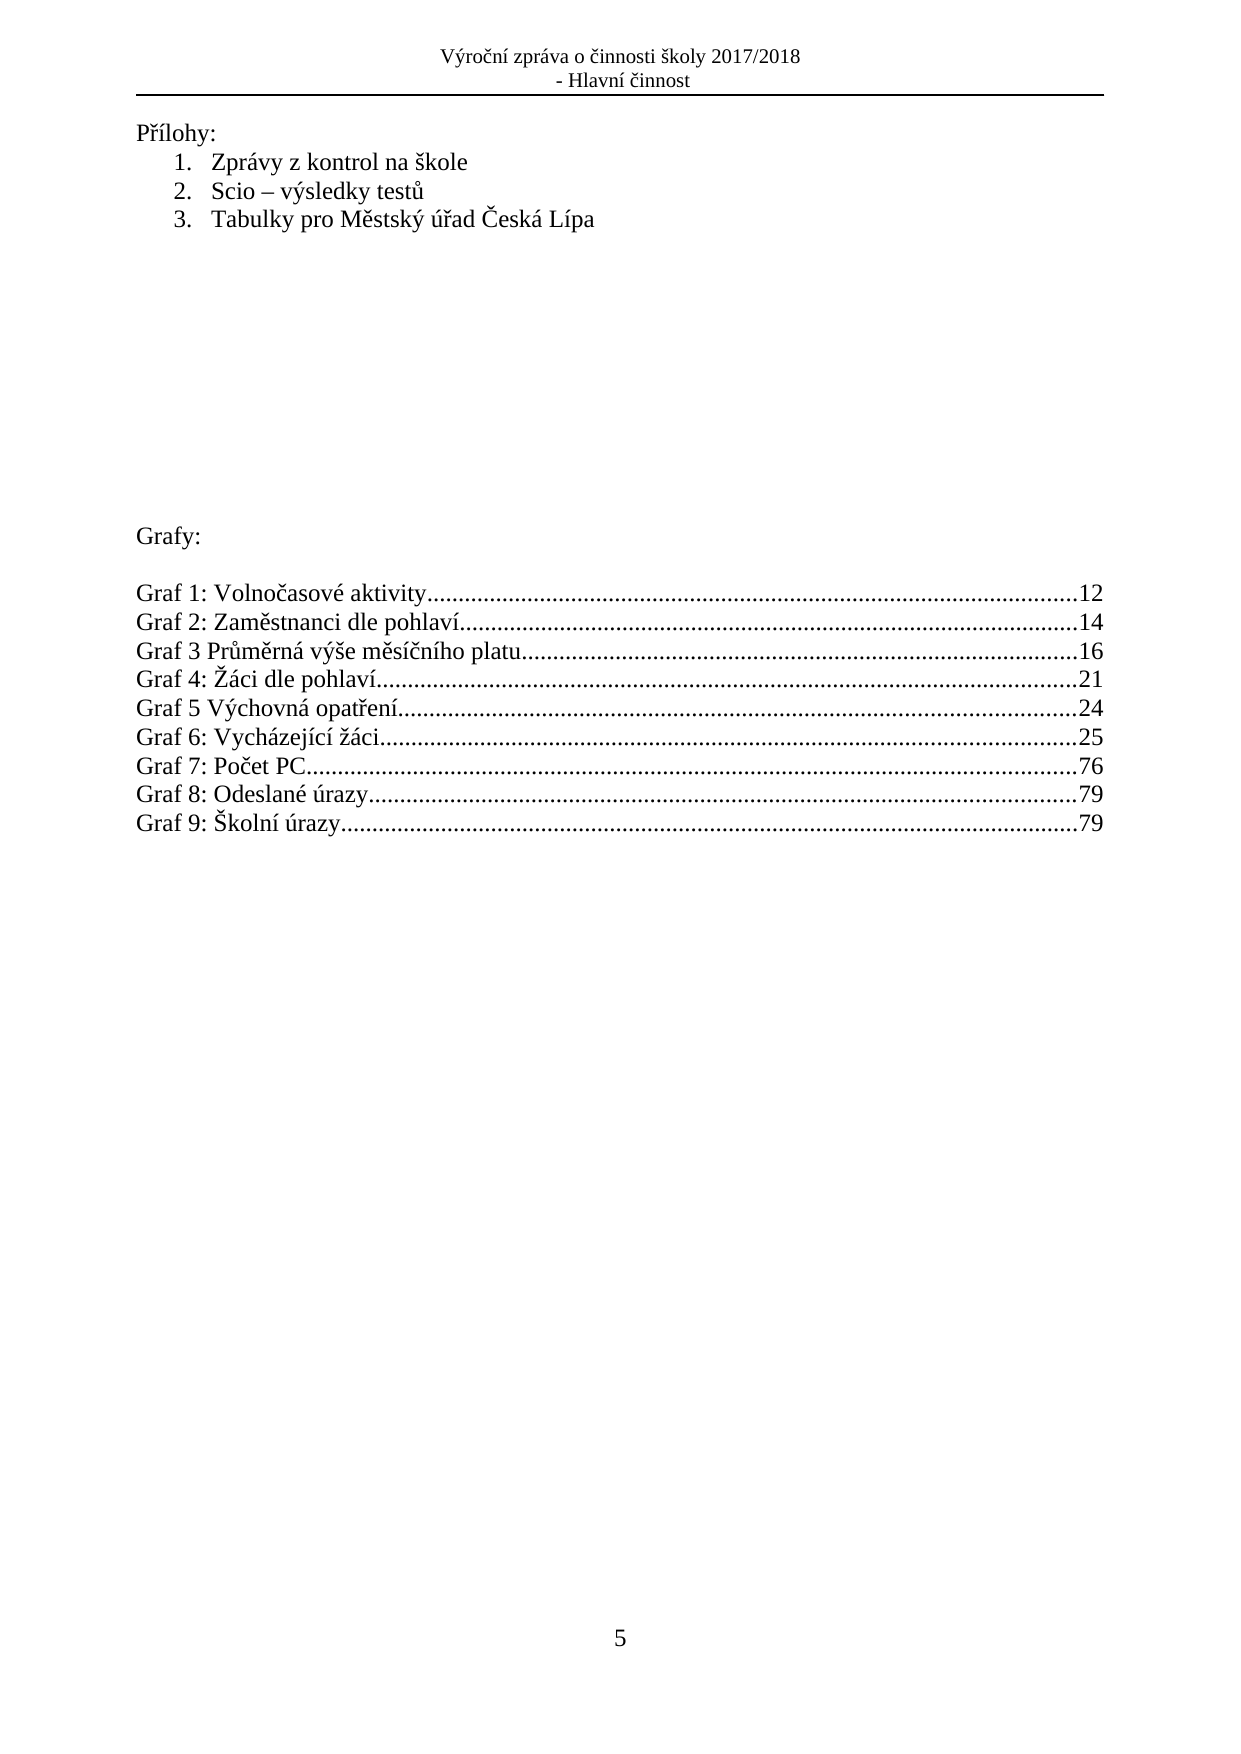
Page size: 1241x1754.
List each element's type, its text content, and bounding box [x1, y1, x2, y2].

text Graf 7: Počet PC 76 [136, 751, 1104, 779]
text Graf 8: Odeslané úrazy 79 [136, 779, 1104, 808]
text Graf 9: Školní úrazy 79 [136, 808, 1104, 837]
text Graf 3 Průměrná výše měsíčního platu 16 [136, 636, 1104, 664]
text Grafy: [136, 521, 1104, 549]
text Graf 2: Zaměstnanci dle pohlaví 14 [136, 607, 1104, 636]
text Graf 5 Výchovná opatření 24 [136, 693, 1104, 722]
text Graf 6: Vycházející žáci 25 [136, 722, 1104, 751]
text Graf 4: Žáci dle pohlaví 21 [136, 664, 1104, 693]
text Graf 1: Volnočasové aktivity 12 [136, 578, 1104, 607]
